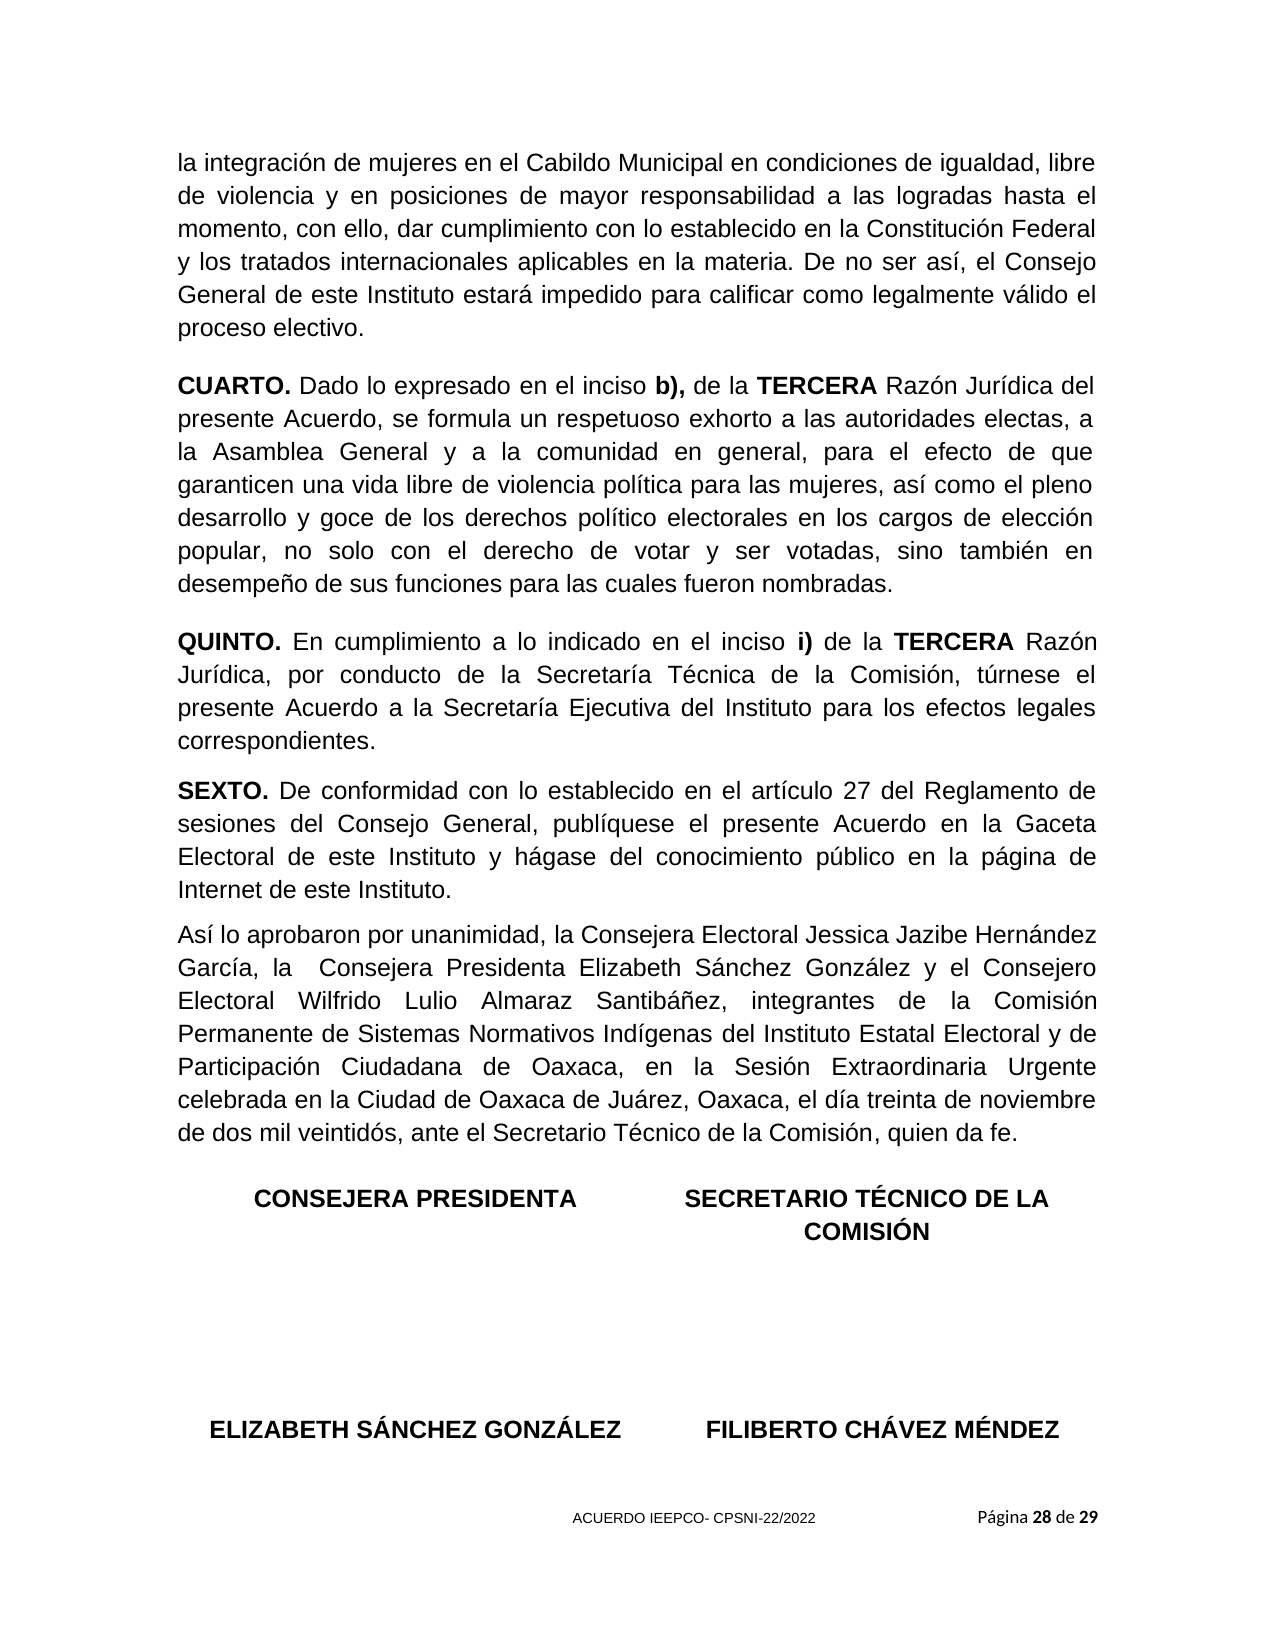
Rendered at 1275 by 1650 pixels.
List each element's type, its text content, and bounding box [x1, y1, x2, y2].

text QUINTO. En cumplimiento a lo indicado en el inciso i) de la TERCERA Razón Jurídica, por conducto de la Secretaría Técnica de la Comisión, túrnese el presente Acuerdo a la Secretaría Ejecutiva del Instituto para los efectos legales correspondientes. [177, 627, 1098, 755]
text Así lo aprobaron por unanimidad, la Consejera Electoral Jessica Jazibe Hernández García, la Consejera Presidenta Elizabeth Sánchez González y el Consejero Electoral Wilfrido Lulio Almaraz Santibáñez, integrantes de la Comisión Permanente de Sistemas Normativos Indígenas del Instituto Estatal Electoral y de Participación Ciudadana de Oaxaca, en la Sesión Extraordinaria Urgente celebrada en la Ciudad de Oaxaca de Juárez, Oaxaca, el día treinta de noviembre de dos mil veintidós, ante el Secretario Técnico de la Comisión, quien da fe. [177, 920, 1098, 1147]
table_header CONSEJERA PRESIDENTA ELIZABETH SÁNCHEZ GONZÁLEZ [162, 1184, 637, 1448]
table_header SECRETARIO TÉCNICO DE LA COMISIÓN FILIBERTO CHÁVEZ MÉNDEZ [637, 1184, 1097, 1448]
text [177, 148, 1098, 341]
text SEXTO. De conformidad con lo establecido en el artículo 27 del Reglamento de sesiones del Consejo General, publíquese el presente Acuerdo en la Gaceta Electoral de este Instituto y hágase del conocimiento público en la página de Internet de este Instituto. [177, 776, 1098, 903]
text CUARTO. Dado lo expresado en el inciso b), de la TERCERA Razón Jurídica del presente Acuerdo, se formula un respetuoso exhorto a las autoridades electas, a la Asamblea General y a la comunidad en general, para el efecto de que garanticen una vida libre de violencia política para las mujeres, así como el pleno desarrollo y goce de los derechos político electorales en los cargos de elección popular, no solo con el derecho de votar y ser votadas, sino también en desempeño de sus funciones para las cuales fueron nombradas. [177, 371, 1095, 598]
